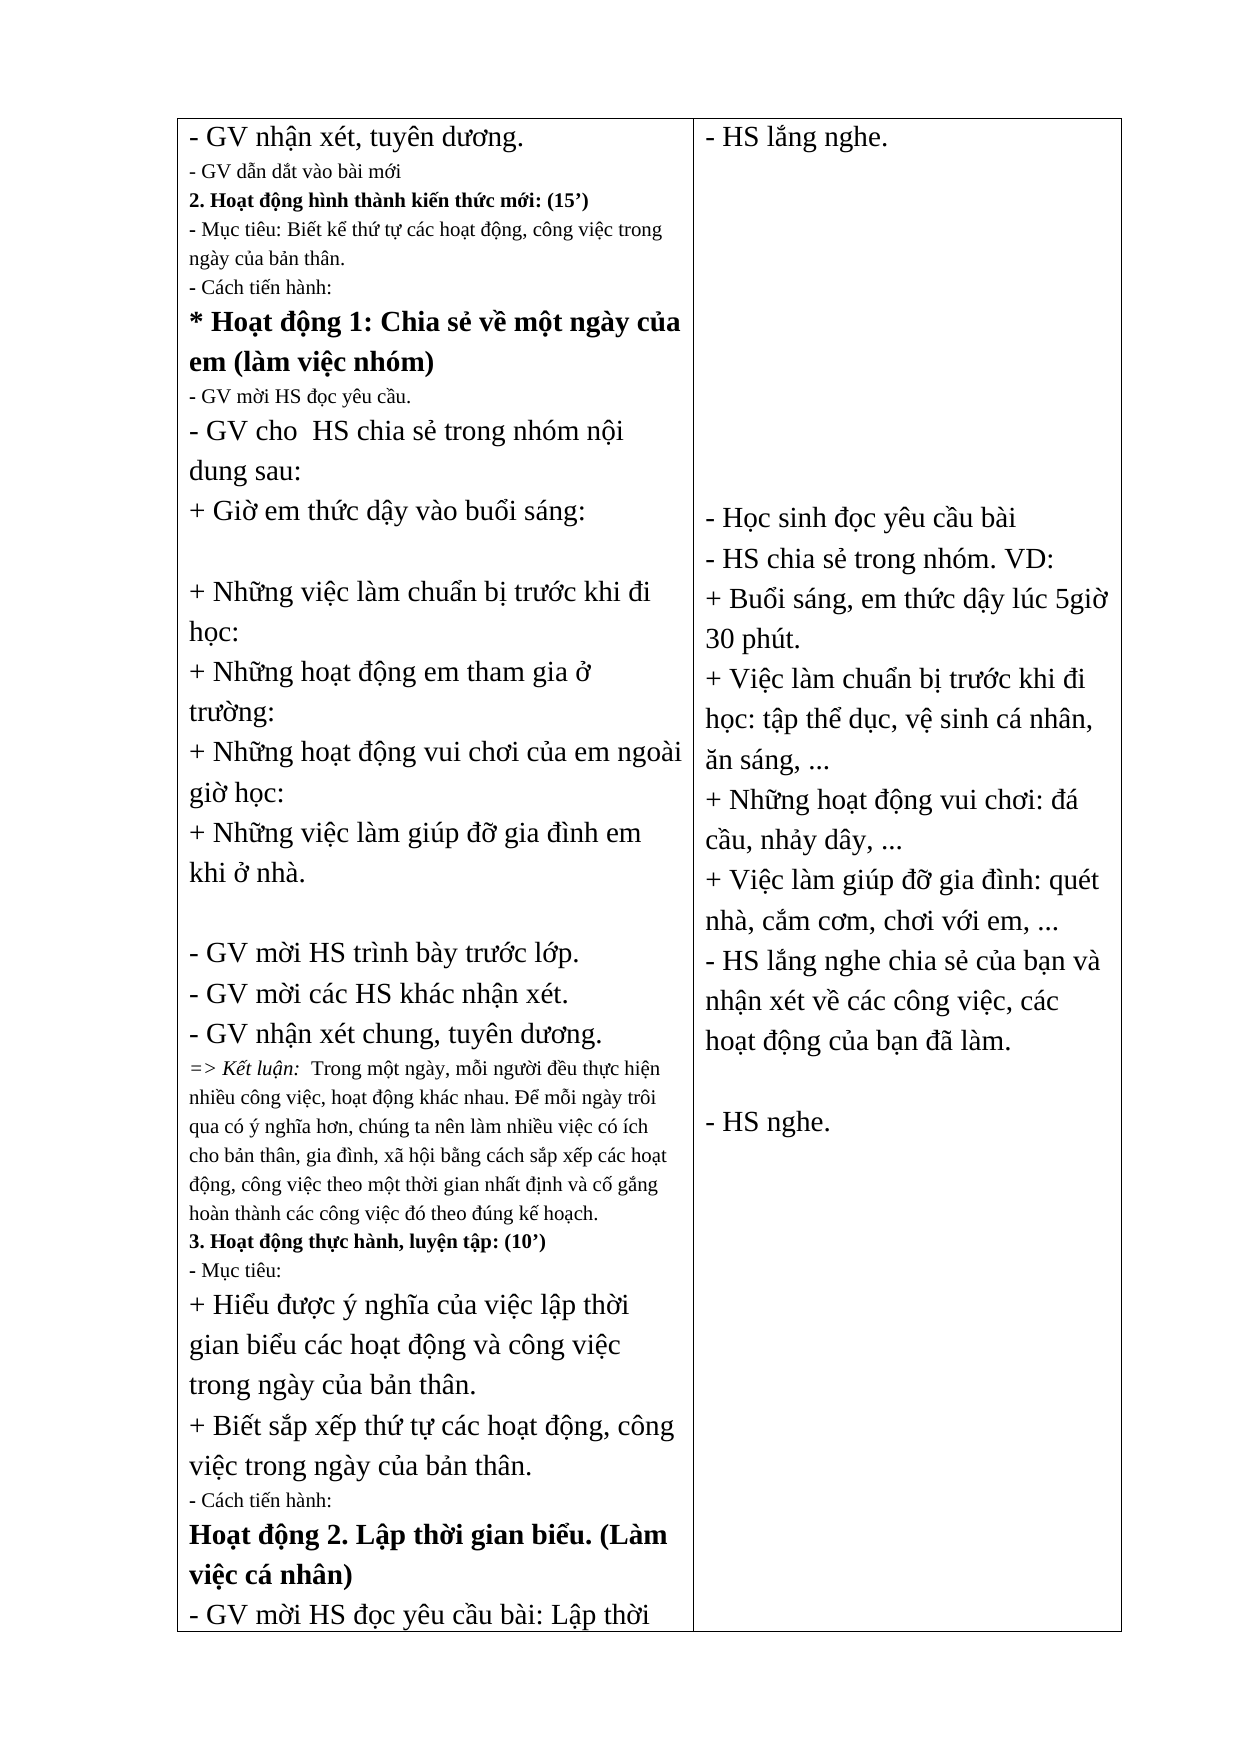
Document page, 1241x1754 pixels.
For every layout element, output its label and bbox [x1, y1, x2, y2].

table_cell [694, 119, 1121, 1631]
table_cell [178, 119, 693, 1631]
